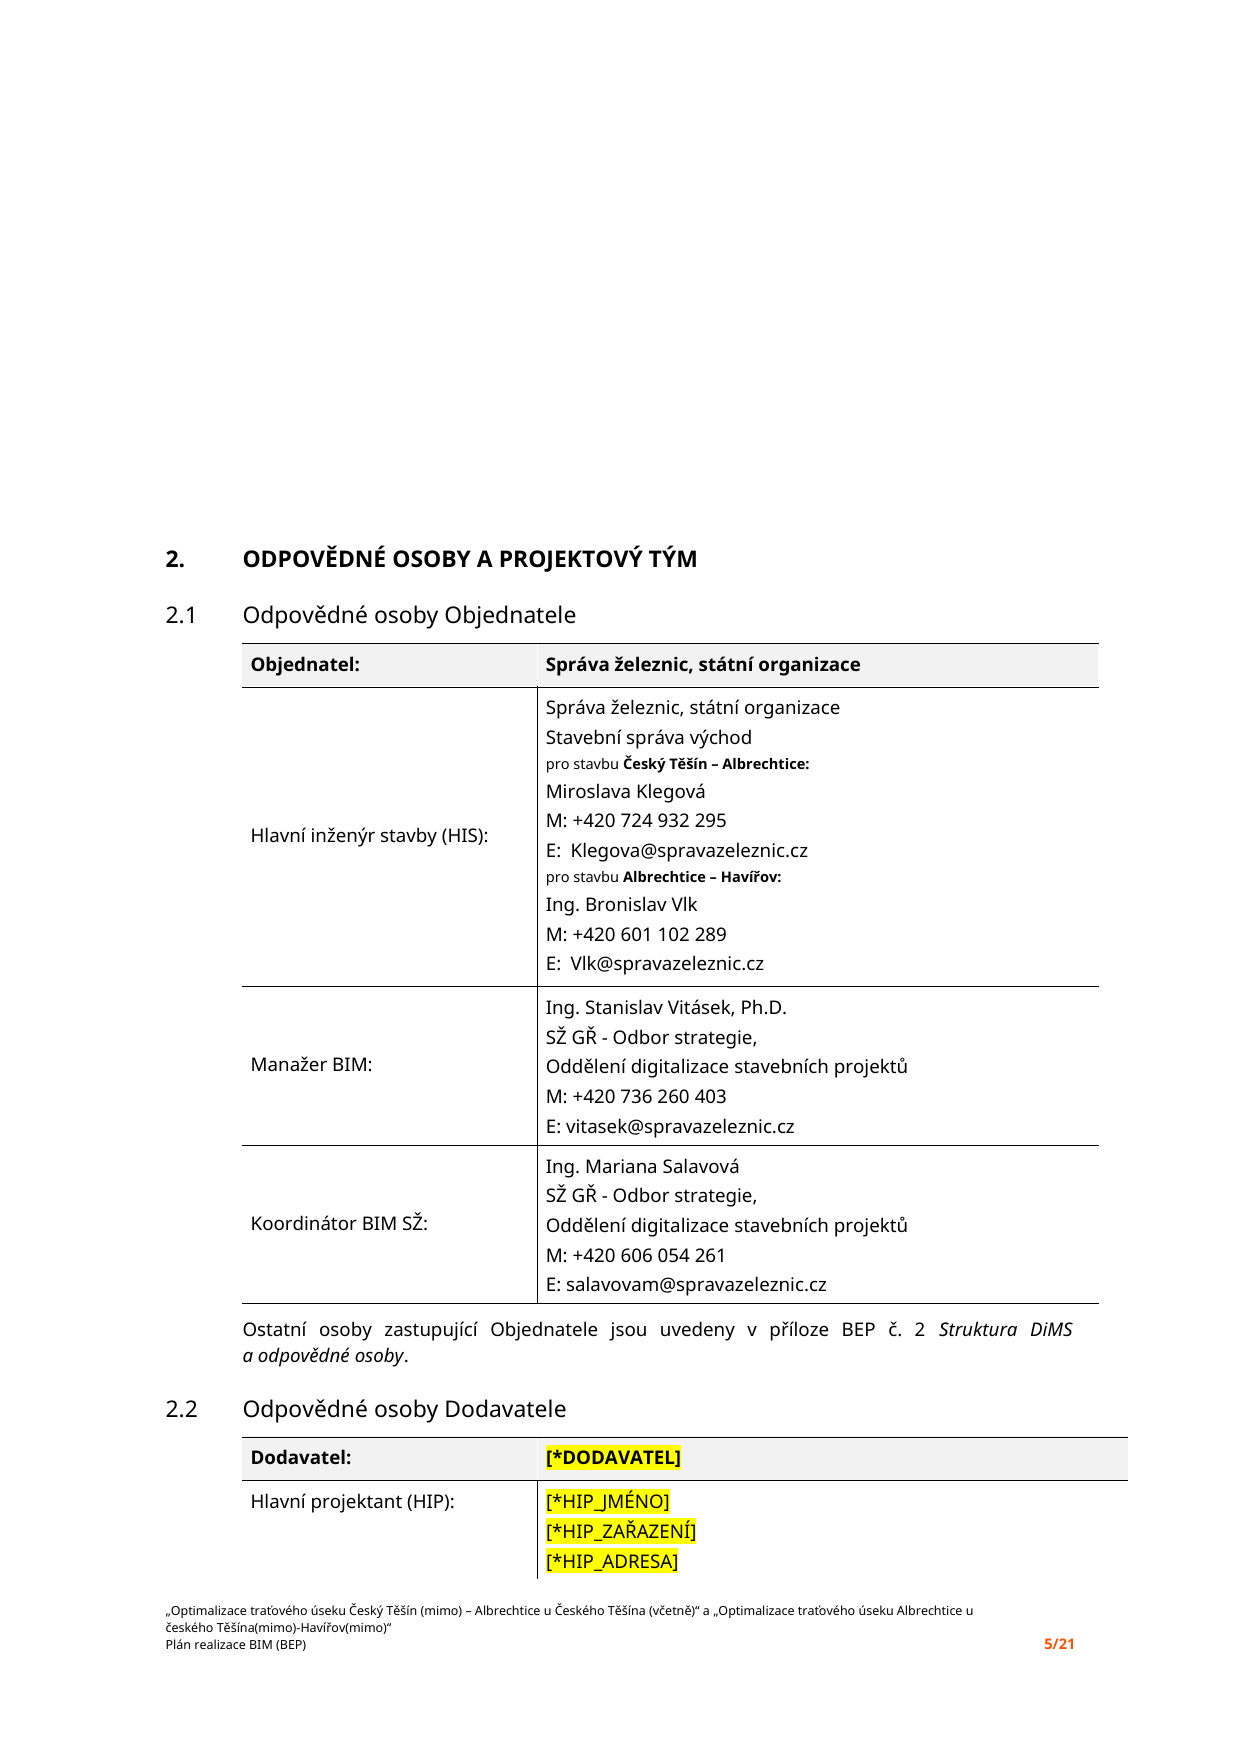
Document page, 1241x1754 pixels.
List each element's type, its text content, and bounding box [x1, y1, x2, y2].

table_header Správa železnic, státní organizace [538, 644, 1098, 686]
text Ostatní osoby zastupující Objednatele jsou uvedeny v příloze BEP č. 2 Struktura DiMS a odpovědné osoby. [242, 1317, 1075, 1368]
table_cell Ing. Stanislav Vitásek, Ph.D. SŽ GŘ - Odbor strategie, Oddělení digitalizace stavebních projektů M: +420 736 260 403 E: vitasek@spravazeleznic.cz [538, 987, 1098, 1145]
table_cell Ing. Mariana Salavová SŽ GŘ - Odbor strategie, Oddělení digitalizace stavebních projektů M: +420 606 054 261 E: salavovam@spravazeleznic.cz [538, 1146, 1098, 1303]
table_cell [538, 1481, 1128, 1579]
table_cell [242, 1481, 537, 1579]
table_cell Manažer BIM: [242, 987, 537, 1145]
table_header Dodavatel: [242, 1438, 537, 1480]
text Odpovědné osoby Dodavatele [165, 1393, 1075, 1424]
text Odpovědné osoby Objednatele [165, 599, 1075, 630]
table_header [*DODAVATEL] [538, 1438, 1128, 1480]
text Odpovědné osoby a Projektový tým [165, 543, 1075, 574]
table_header Objednatel: [242, 644, 537, 686]
table_cell Správa železnic, státní organizace Stavební správa východ pro stavbu Český Těšín – Albrechtice: Miroslava Klegová M: +420 724 932 295 E: Klegova@spravazeleznic.cz pro stavbu Albrechtice – Havířov: Ing. Bronislav Vlk M: +420 601 102 289 E: Vlk@spravazeleznic.cz [538, 688, 1098, 986]
table_cell Koordinátor BIM SŽ: [242, 1146, 537, 1303]
table_cell Hlavní inženýr stavby (HIS): [242, 688, 537, 986]
